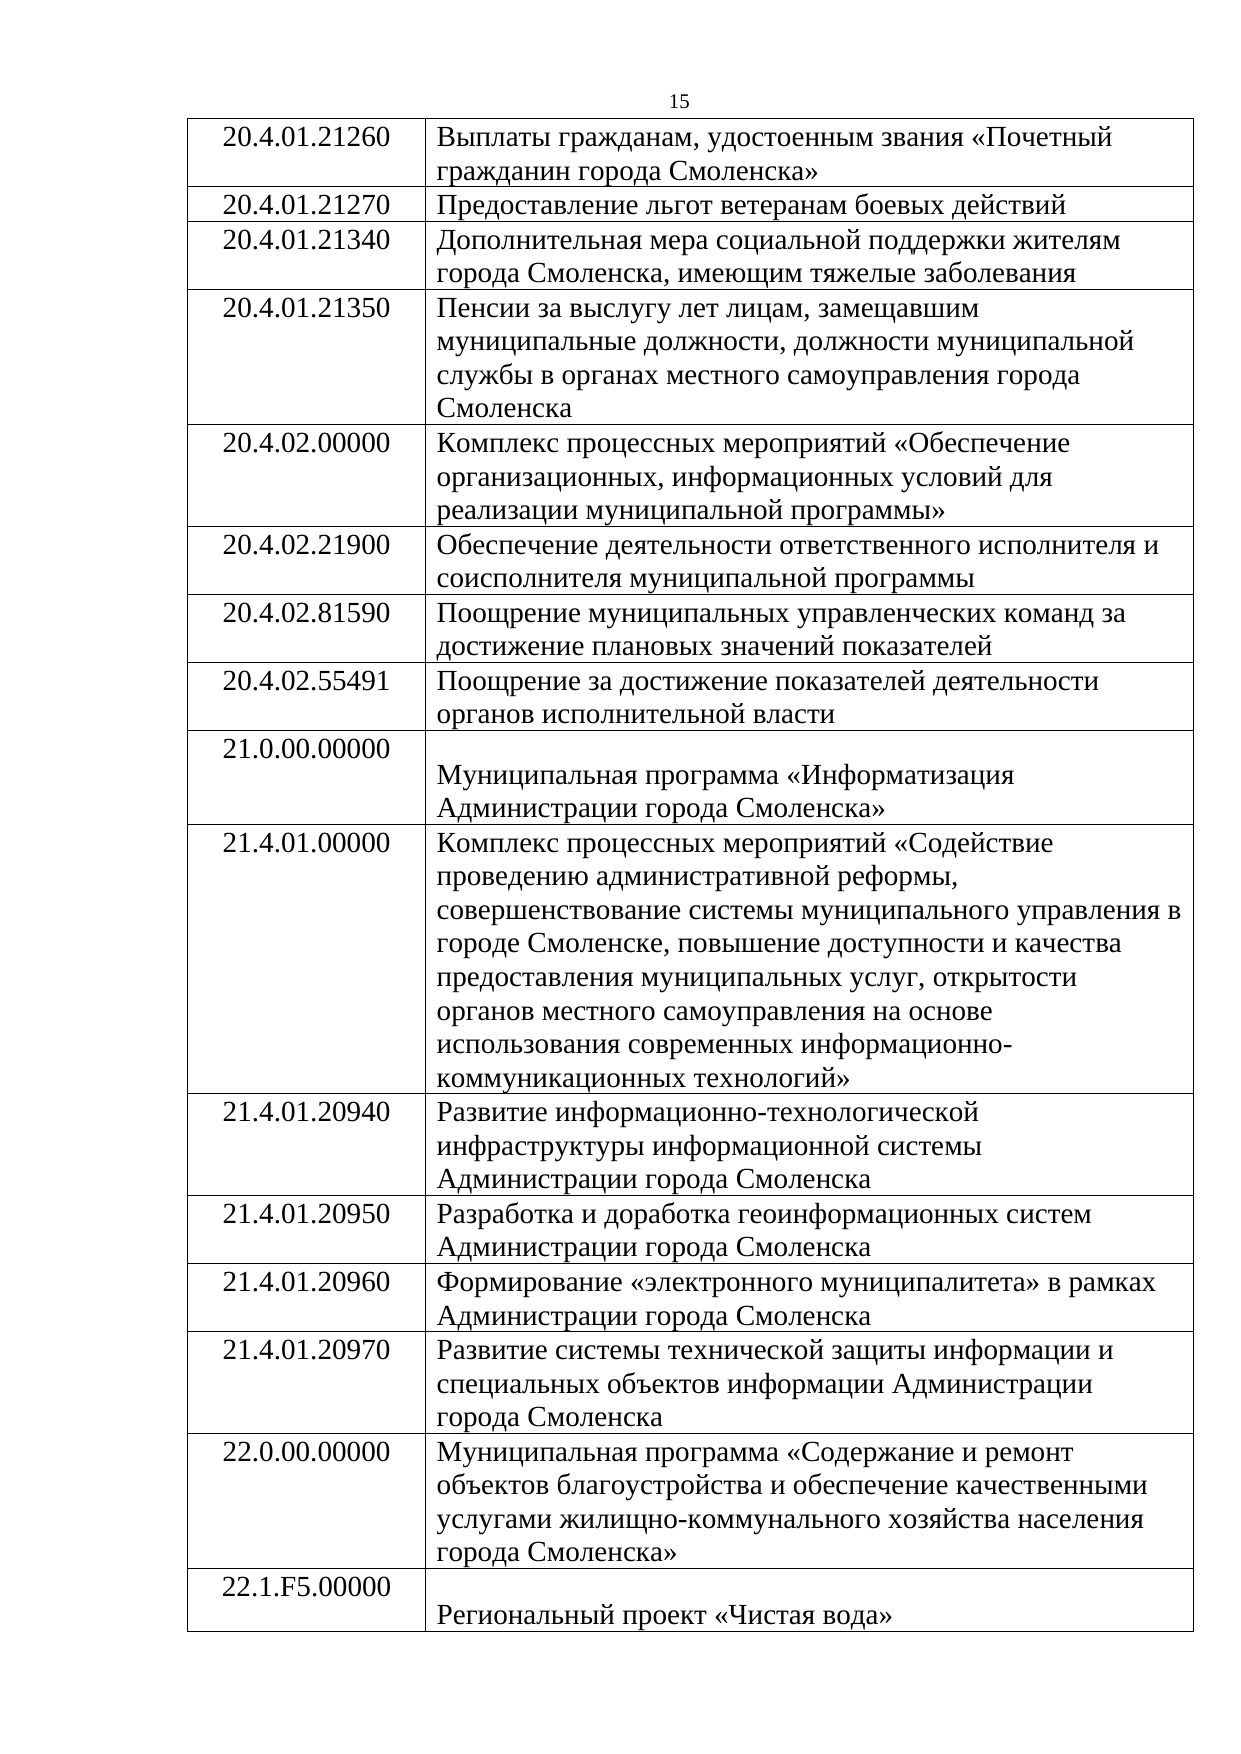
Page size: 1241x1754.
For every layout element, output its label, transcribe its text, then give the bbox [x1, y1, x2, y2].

table_cell 20.4.02.55491 [188, 663, 425, 730]
table_cell Поощрение муниципальных управленческих команд за достижение плановых значений показателей [426, 595, 1193, 662]
table_cell 21.4.01.00000 [188, 825, 425, 1093]
table_cell Региональный проект «Чистая вода» [426, 1569, 1193, 1631]
table_cell Пенсии за выслугу лет лицам, замещавшим муниципальные должности, должности муниципальной службы в органах местного самоуправления города Смоленска [426, 290, 1193, 424]
table_cell Поощрение за достижение показателей деятельности органов исполнительной власти [426, 663, 1193, 730]
table_cell Развитие информационно-технологической инфраструктуры информационной системы Администрации города Смоленска [426, 1094, 1193, 1195]
table_cell Дополнительная мера социальной поддержки жителям города Смоленска, имеющим тяжелые заболевания [426, 222, 1193, 289]
table_cell 21.4.01.20960 [188, 1264, 425, 1331]
table_cell 21.4.01.20970 [188, 1332, 425, 1433]
table_cell 21.0.00.00000 [188, 731, 425, 824]
table_cell 20.4.01.21350 [188, 290, 425, 424]
table_cell Муниципальная программа «Содержание и ремонт объектов благоустройства и обеспечение качественными услугами жилищно-коммунального хозяйства населения города Смоленска» [426, 1434, 1193, 1568]
table_cell Предоставление льгот ветеранам боевых действий [426, 187, 1193, 221]
table_cell 20.4.02.81590 [188, 595, 425, 662]
table_cell 21.4.01.20940 [188, 1094, 425, 1195]
table_cell Муниципальная программа «Информатизация Администрации города Смоленска» [426, 731, 1193, 824]
table_cell 21.4.01.20950 [188, 1196, 425, 1263]
table_cell 22.0.00.00000 [188, 1434, 425, 1568]
table_cell Комплекс процессных мероприятий «Содействие проведению административной реформы, совершенствование системы муниципального управления в городе Смоленске, повышение доступности и качества предоставления муниципальных услуг, открытости органов местного самоуправления на основе использования современных информационно-коммуникационных технологий» [426, 825, 1193, 1093]
table_cell Развитие системы технической защиты информации и специальных объектов информации Администрации города Смоленска [426, 1332, 1193, 1433]
table_cell 20.4.02.21900 [188, 527, 425, 594]
table_cell 20.4.01.21260 [188, 119, 425, 186]
table_cell Комплекс процессных мероприятий «Обеспечение организационных, информационных условий для реализации муниципальной программы» [426, 425, 1193, 526]
table_cell Формирование «электронного муниципалитета» в рамках Администрации города Смоленска [426, 1264, 1193, 1331]
table_cell Обеспечение деятельности ответственного исполнителя и соисполнителя муниципальной программы [426, 527, 1193, 594]
table_cell Выплаты гражданам, удостоенным звания «Почетный гражданин города Смоленска» [426, 119, 1193, 186]
table_cell 20.4.02.00000 [188, 425, 425, 526]
table_cell 20.4.01.21340 [188, 222, 425, 289]
table_cell Разработка и доработка геоинформационных систем Администрации города Смоленска [426, 1196, 1193, 1263]
table_cell 20.4.01.21270 [188, 187, 425, 221]
table_cell 22.1.F5.00000 [188, 1569, 425, 1631]
